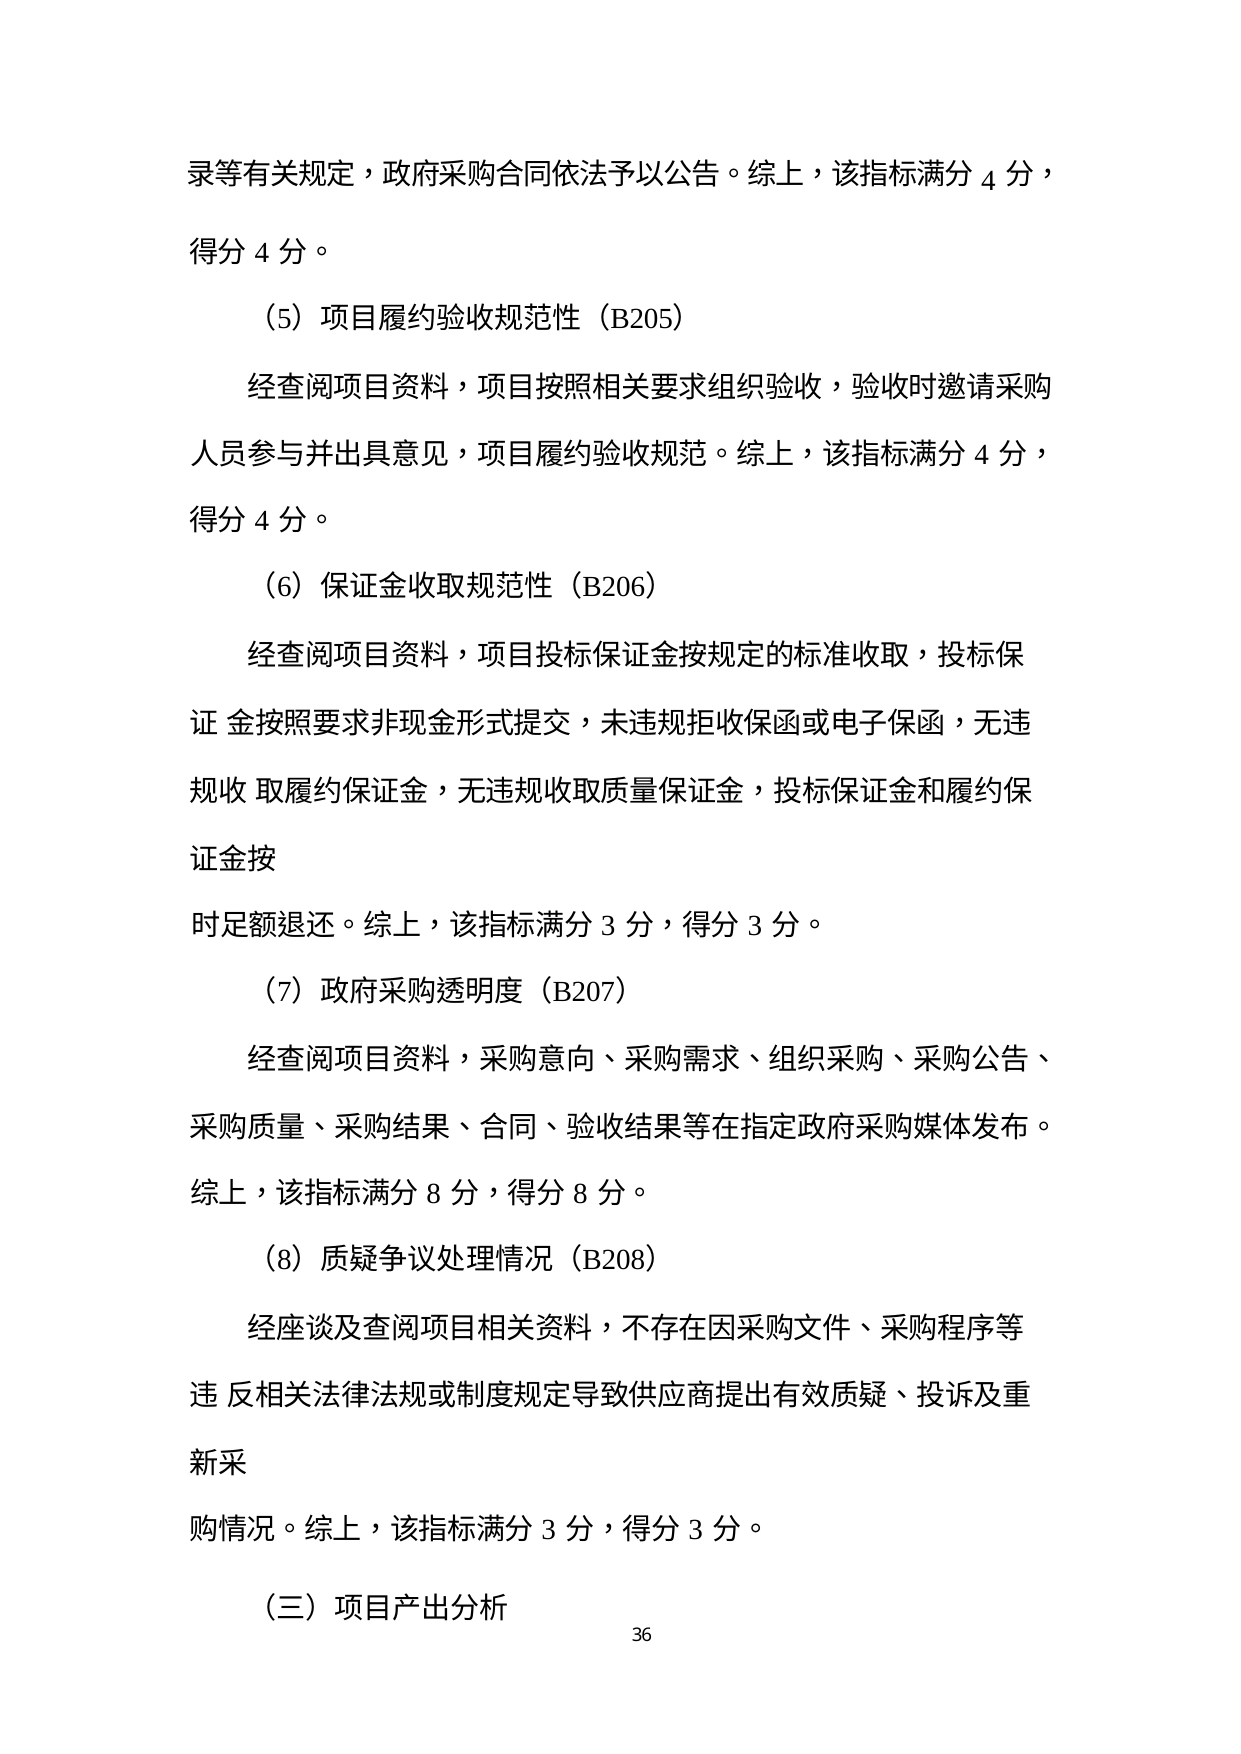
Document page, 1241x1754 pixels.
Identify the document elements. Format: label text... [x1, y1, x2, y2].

text 经座谈及查阅项目相关资料，不存在因采购文件、采购程序等违 反相关法律法规或制度规定导致供应商提出有效质疑、投诉及重新采 [189, 1307, 1053, 1482]
text 时足额退还。综上，该指标满分 3 分，得分 3 分。 [191, 906, 1063, 942]
text 经查阅项目资料，项目投标保证金按规定的标准收取，投标保证 金按照要求非现金形式提交，未违规拒收保函或电子保函，无违规收 取履约保证金，无违规收取质量保证金，投标保证金和履约保证金按 [189, 634, 1053, 878]
text 购情况。综上，该指标满分 3 分，得分 3 分。 [189, 1510, 1063, 1547]
text 得分 4 分。 [189, 502, 1063, 538]
text 综上，该指标满分 8 分，得分 8 分。 [190, 1174, 1063, 1211]
text 得分 4 分。 [189, 233, 1063, 269]
text 经查阅项目资料，项目按照相关要求组织验收，验收时邀请采购 人员参与并出具意见，项目履约验收规范。综上，该指标满分 4 分， [190, 366, 1056, 473]
text （6）保证金收取规范性（B206） [248, 568, 1063, 604]
text （8）质疑争议处理情况（B208） [248, 1241, 1063, 1277]
text 录等有关规定，政府采购合同依法予以公告。综上，该指标满分 4 分， [186, 168, 1063, 233]
text （5）项目履约验收规范性（B205） [248, 299, 1063, 336]
text （7）政府采购透明度（B207） [248, 972, 1063, 1008]
text （三）项目产出分析 [248, 1589, 1063, 1626]
text 经查阅项目资料，采购意向、采购需求、组织采购、采购公告、 采购质量、采购结果、合同、验收结果等在指定政府采购媒体发布。 [189, 1038, 1059, 1146]
